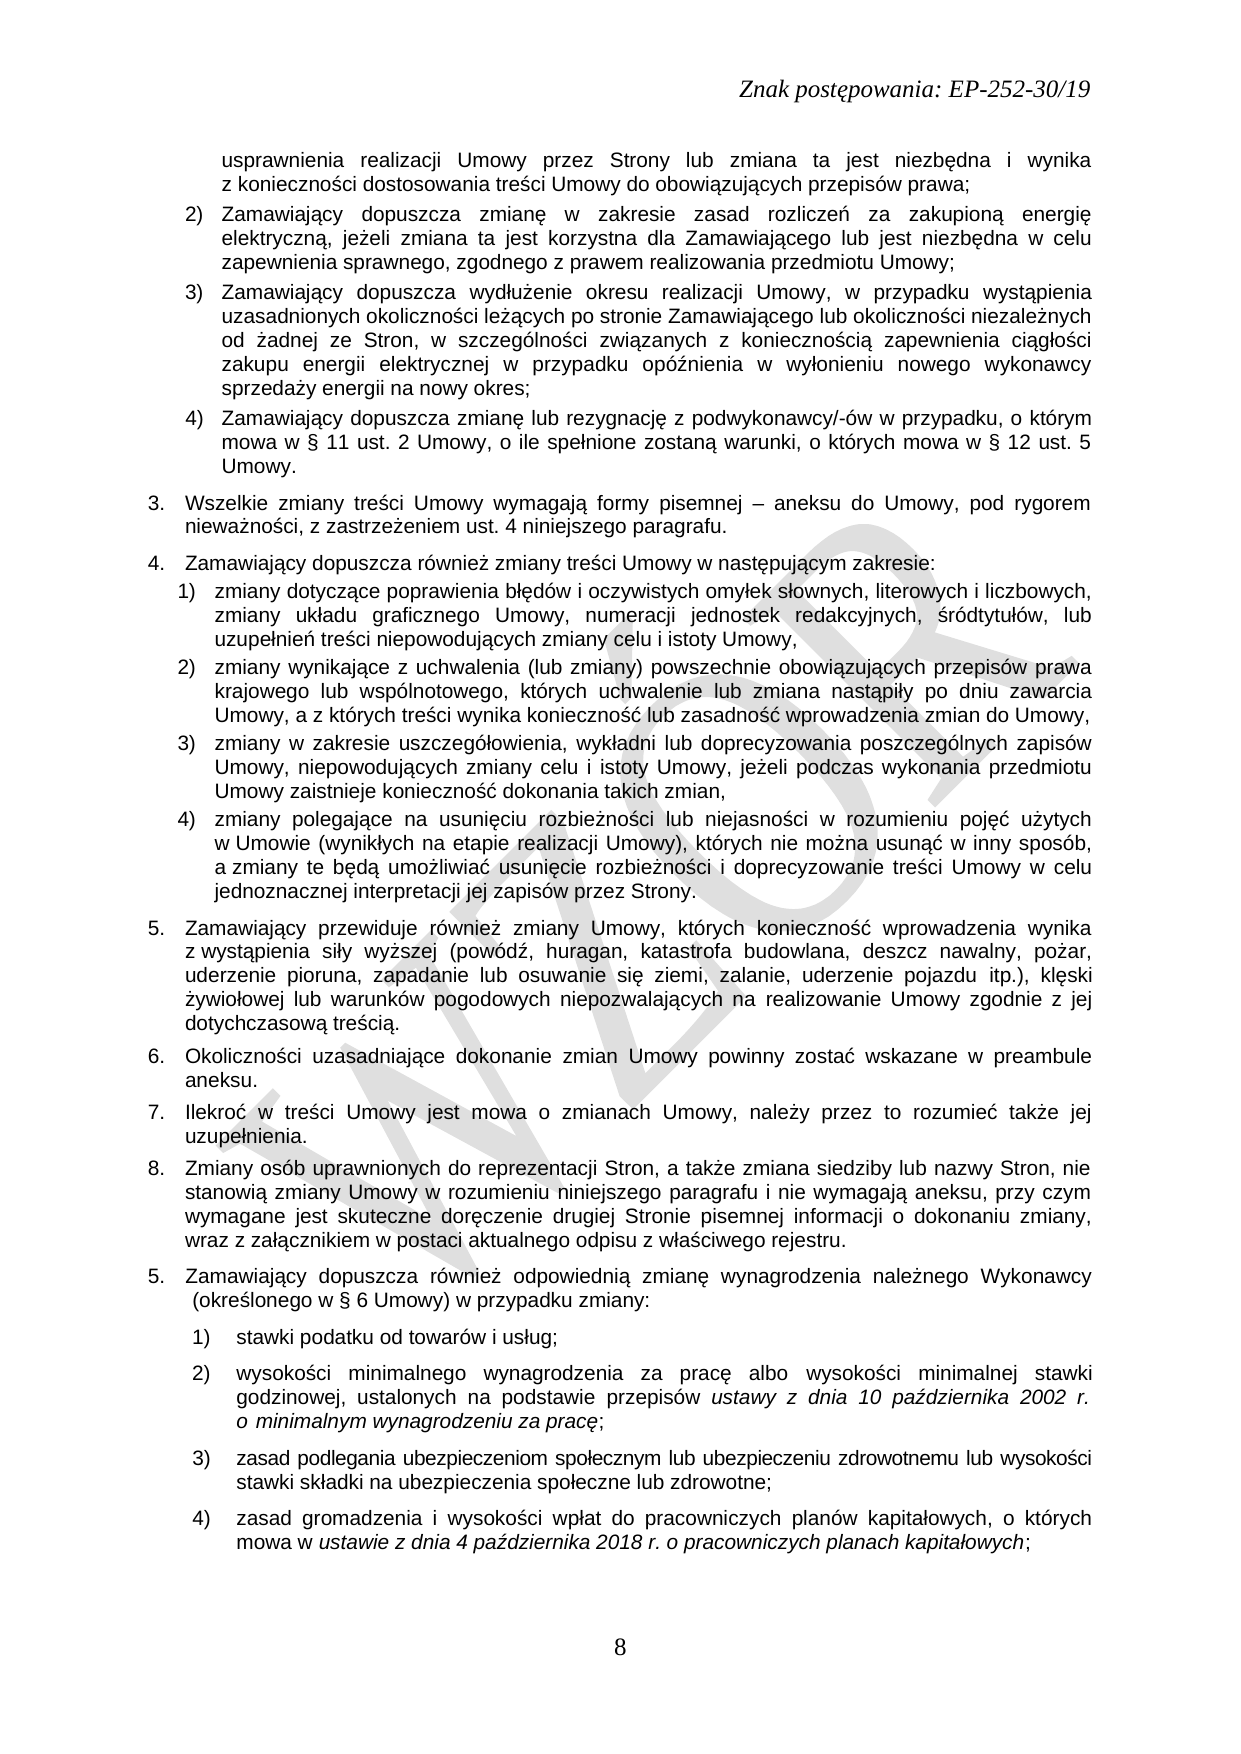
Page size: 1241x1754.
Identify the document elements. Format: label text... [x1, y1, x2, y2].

list zasad gromadzenia i wysokości wpłat do pracowniczych planów kapitałowych, o których mowa w ustawie z dnia 4 października 2018 r. o pracowniczych planach kapitałowych; [192, 1506, 1093, 1554]
list zmiany wynikające z uchwalenia (lub zmiany) powszechnie obowiązujących przepisów prawa krajowego lub wspólnotowego, których uchwalenie lub zmiana nastąpiły po dniu zawarcia Umowy, a z których treści wynika konieczność lub zasadność wprowadzenia zmian do Umowy, [177, 655, 1093, 727]
list Zamawiający dopuszcza wydłużenie okresu realizacji Umowy, w przypadku wystąpienia uzasadnionych okoliczności leżących po stronie Zamawiającego lub okoliczności niezależnych od żadnej ze Stron, w szczególności związanych z koniecznością zapewnienia ciągłości zakupu energii elektrycznej w przypadku opóźnienia w wyłonieniu nowego wykonawcy sprzedaży energii na nowy okres; [185, 280, 1093, 400]
list Okoliczności uzasadniające dokonanie zmian Umowy powinny zostać wskazane w preambule aneksu. [148, 1043, 1093, 1091]
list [185, 148, 1093, 196]
list Zamawiający dopuszcza zmianę w zakresie zasad rozliczeń za zakupioną energię elektryczną, jeżeli zmiana ta jest korzystna dla Zamawiającego lub jest niezbędna w celu zapewnienia sprawnego, zgodnego z prawem realizowania przedmiotu Umowy; [185, 202, 1093, 274]
list Zmiany osób uprawnionych do reprezentacji Stron, a także zmiana siedziby lub nazwy Stron, nie stanowią zmiany Umowy w rozumieniu niniejszego paragrafu i nie wymagają aneksu, przy czym wymagane jest skuteczne doręczenie drugiej Stronie pisemnej informacji o dokonaniu zmiany, wraz z załącznikiem w postaci aktualnego odpisu z właściwego rejestru. [148, 1156, 1093, 1252]
list Zamawiający przewiduje również zmiany Umowy, których konieczność wprowadzenia wynika z wystąpienia siły wyższej (powódź, huragan, katastrofa budowlana, deszcz nawalny, pożar, uderzenie pioruna, zapadanie lub osuwanie się ziemi, zalanie, uderzenie pojazdu itp.), klęski żywiołowej lub warunków pogodowych niepozwalających na realizowanie Umowy zgodnie z jej dotychczasową treścią. [148, 915, 1093, 1035]
list zasad podlegania ubezpieczeniom społecznym lub ubezpieczeniu zdrowotnemu lub wysokości stawki składki na ubezpieczenia społeczne lub zdrowotne; [192, 1446, 1093, 1493]
list zmiany w zakresie uszczegółowienia, wykładni lub doprecyzowania poszczególnych zapisów Umowy, niepowodujących zmiany celu i istoty Umowy, jeżeli podczas wykonania przedmiotu Umowy zaistnieje konieczność dokonania takich zmian, [177, 731, 1093, 803]
list zmiany polegające na usunięciu rozbieżności lub niejasności w rozumieniu pojęć użytych w Umowie (wynikłych na etapie realizacji Umowy), których nie można usunąć w inny sposób, a zmiany te będą umożliwiać usunięcie rozbieżności i doprecyzowanie treści Umowy w celu jednoznacznej interpretacji jej zapisów przez Strony. [177, 807, 1093, 903]
list Zamawiający dopuszcza zmianę lub rezygnację z podwykonawcy/-ów w przypadku, o którym mowa w § 11 ust. 2 Umowy, o ile spełnione zostaną warunki, o których mowa w § 12 ust. 5 Umowy. [185, 406, 1093, 478]
list Ilekroć w treści Umowy jest mowa o zmianach Umowy, należy przez to rozumieć także jej uzupełnienia. [148, 1100, 1093, 1148]
list Zamawiający dopuszcza również zmiany treści Umowy w następującym zakresie: [148, 551, 1142, 575]
list stawki podatku od towarów i usług; [192, 1325, 1093, 1349]
list zmiany dotyczące poprawienia błędów i oczywistych omyłek słownych, literowych i liczbowych, zmiany układu graficznego Umowy, numeracji jednostek redakcyjnych, śródtytułów, lub uzupełnień treści niepowodujących zmiany celu i istoty Umowy, [177, 579, 1093, 651]
list Wszelkie zmiany treści Umowy wymagają formy pisemnej – aneksu do Umowy, pod rygorem nieważności, z zastrzeżeniem ust. 4 niniejszego paragrafu. [148, 490, 1093, 538]
list Zamawiający dopuszcza również odpowiednią zmianę wynagrodzenia należnego Wykonawcy (określonego w § 6 Umowy) w przypadku zmiany: [148, 1264, 1093, 1312]
list wysokości minimalnego wynagrodzenia za pracę albo wysokości minimalnej stawki godzinowej, ustalonych na podstawie przepisów ustawy z dnia 10 października 2002 r. o minimalnym wynagrodzeniu za pracę; [192, 1361, 1093, 1433]
